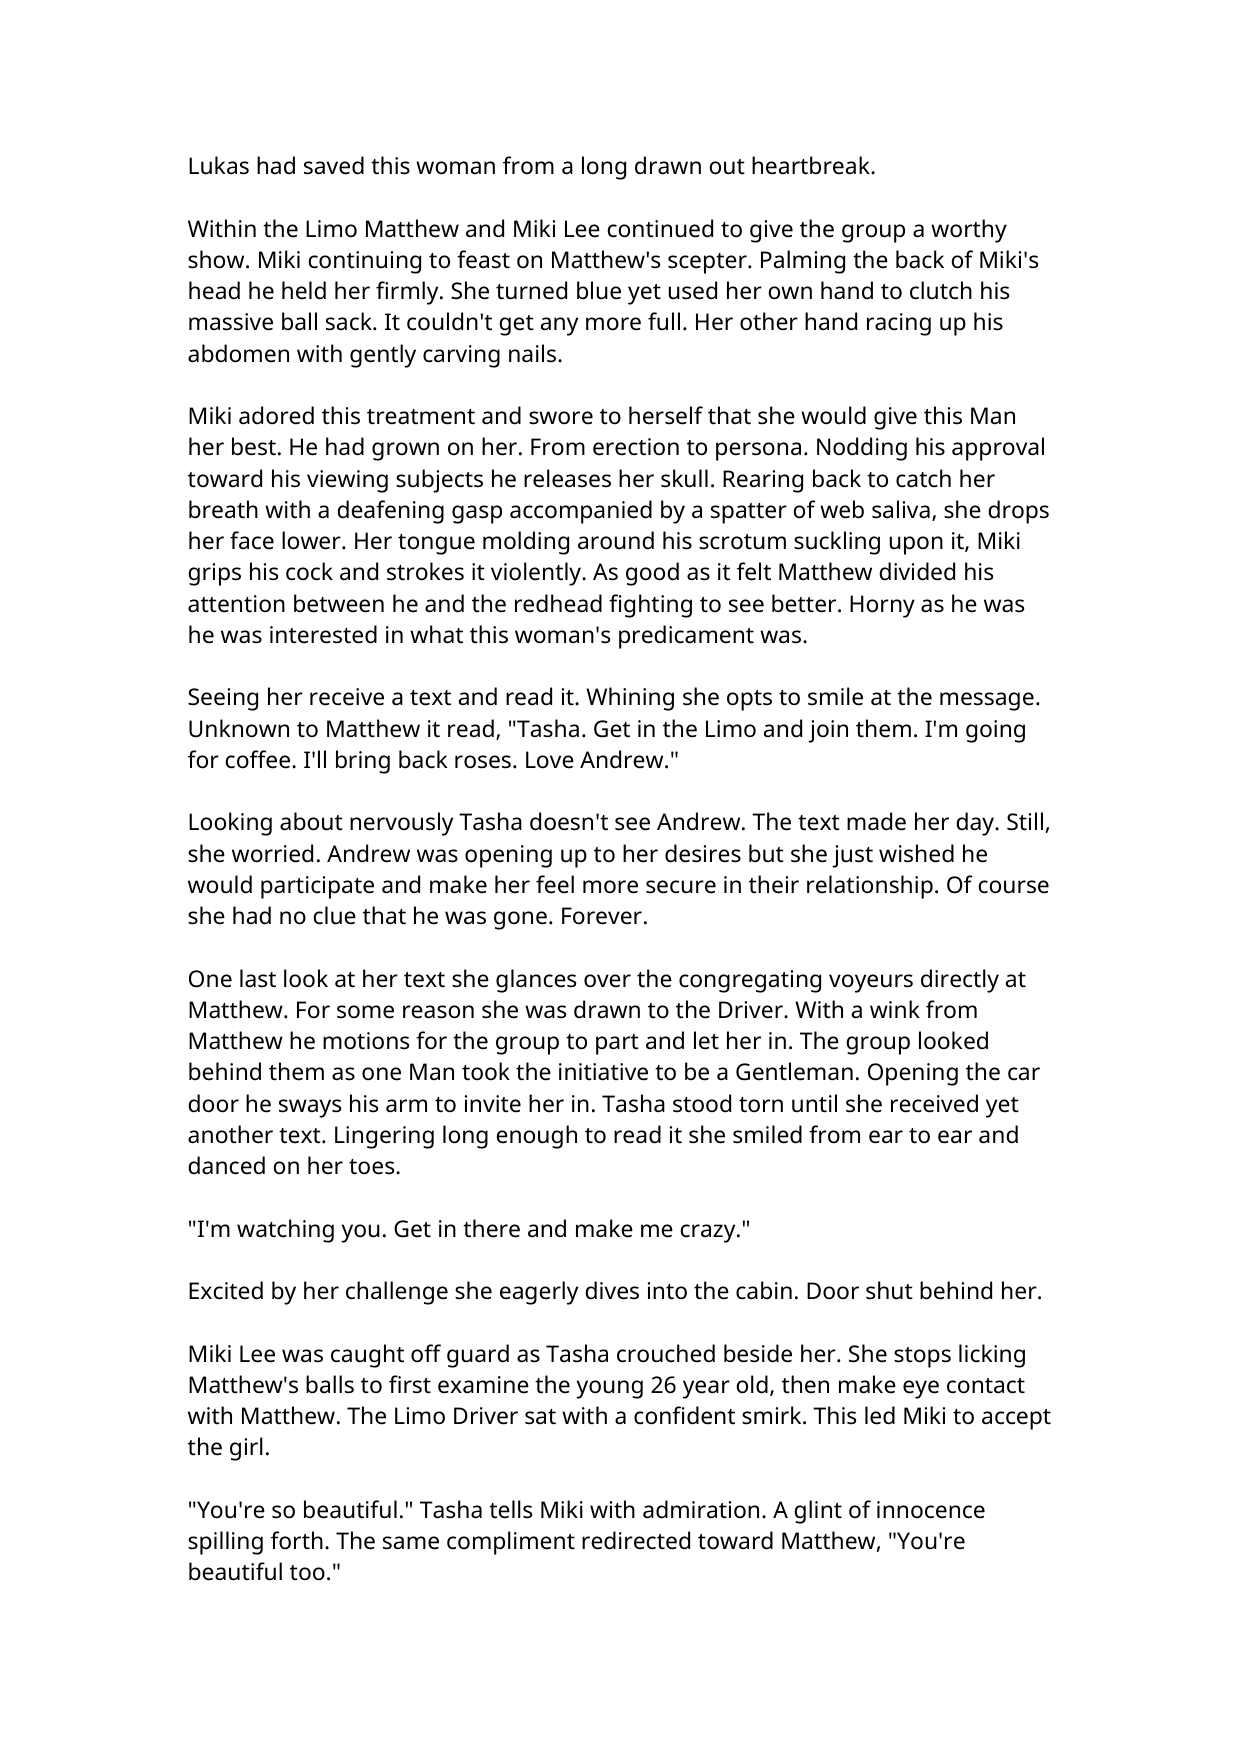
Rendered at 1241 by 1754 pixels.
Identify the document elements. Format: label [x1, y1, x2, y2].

text [187, 150, 1053, 1587]
